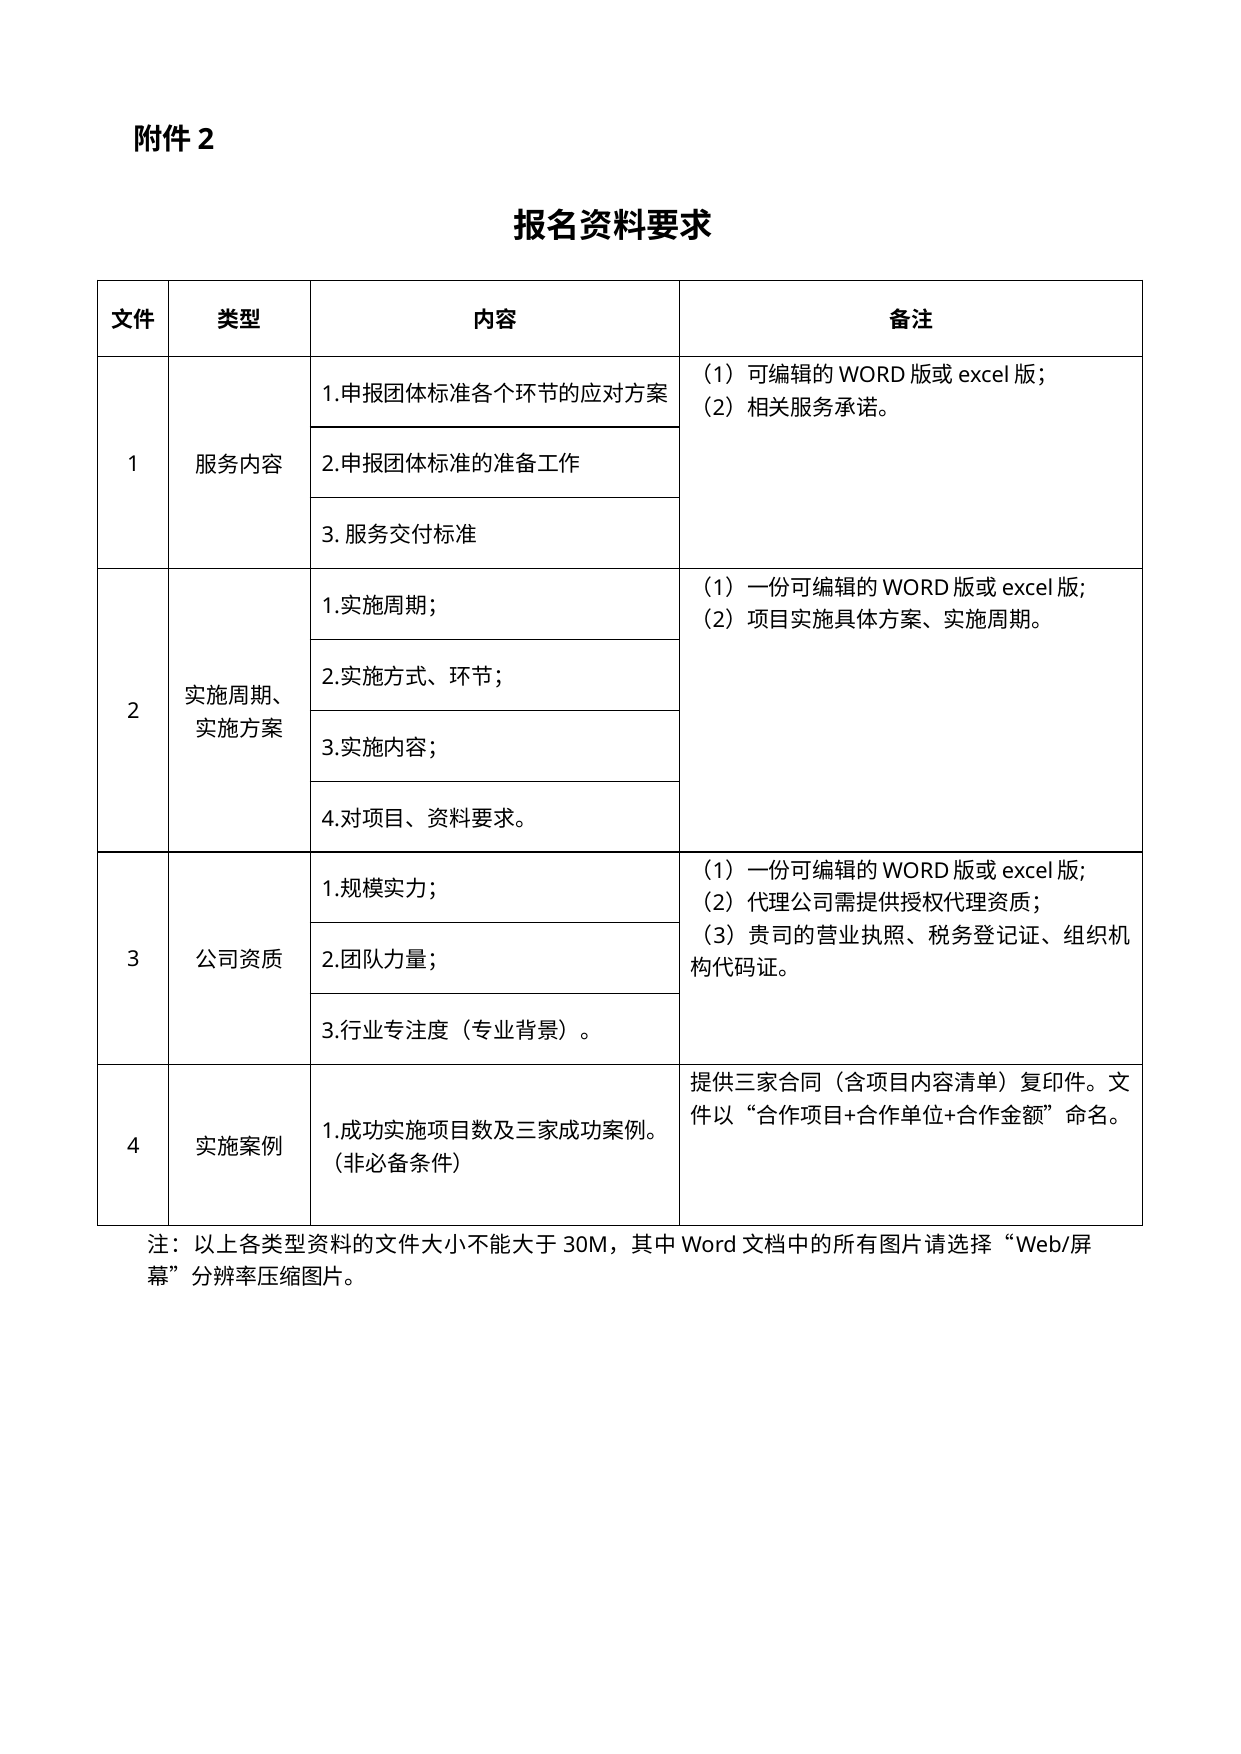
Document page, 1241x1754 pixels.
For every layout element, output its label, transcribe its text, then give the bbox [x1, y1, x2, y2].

table_cell （1）可编辑的WORD版或excel版； （2）相关服务承诺。 [680, 357, 1142, 568]
text 报名资料要求 [133, 191, 1092, 256]
table_cell 实施案例 [169, 1065, 310, 1225]
table_cell 1.规模实力； [311, 853, 679, 922]
table_cell 提供三家合同（含项目内容清单）复印件。文件以“合作项目+合作单位+合作金额”命名。 [680, 1065, 1142, 1225]
table_cell （1）一份可编辑的WORD版或excel版; （2）项目实施具体方案、实施周期。 [680, 569, 1142, 851]
table_cell 3.实施内容； [311, 711, 679, 781]
table_cell 2.申报团体标准的准备工作 [311, 428, 679, 497]
table_cell 3.行业专注度（专业背景）。 [311, 994, 679, 1064]
table_cell 1.申报团体标准各个环节的应对方案 [311, 357, 679, 426]
table_header 内容 [311, 281, 679, 356]
table_header 文件 [98, 281, 168, 356]
table_cell （1）一份可编辑的WORD版或excel版; （2）代理公司需提供授权代理资质； （3）贵司的营业执照、税务登记证、组织机构代码证。 [680, 853, 1142, 1064]
table_cell 4 [98, 1065, 168, 1225]
text 注：以上各类型资料的文件大小不能大于30M，其中Word文档中的所有图片请选择“Web/屏幕”分辨率压缩图片。 [148, 1226, 1092, 1291]
table_cell 3. 服务交付标准 [311, 498, 679, 568]
table_cell 4.对项目、资料要求。 [311, 782, 679, 851]
table_cell 2.实施方式、环节； [311, 640, 679, 710]
table_cell 公司资质 [169, 853, 310, 1064]
table_cell 2.团队力量； [311, 923, 679, 993]
text 附件2 [133, 104, 1092, 169]
table_cell 3 [98, 853, 168, 1064]
table_header 类型 [169, 281, 310, 356]
table_header 备注 [680, 281, 1142, 356]
table_cell 1.成功实施项目数及三家成功案例。 （非必备条件） [311, 1065, 679, 1225]
table_cell 实施周期、实施方案 [169, 569, 310, 851]
table_cell 服务内容 [169, 357, 310, 568]
table_cell 1 [98, 357, 168, 568]
table_cell 1.实施周期； [311, 569, 679, 639]
table_cell 2 [98, 569, 168, 851]
